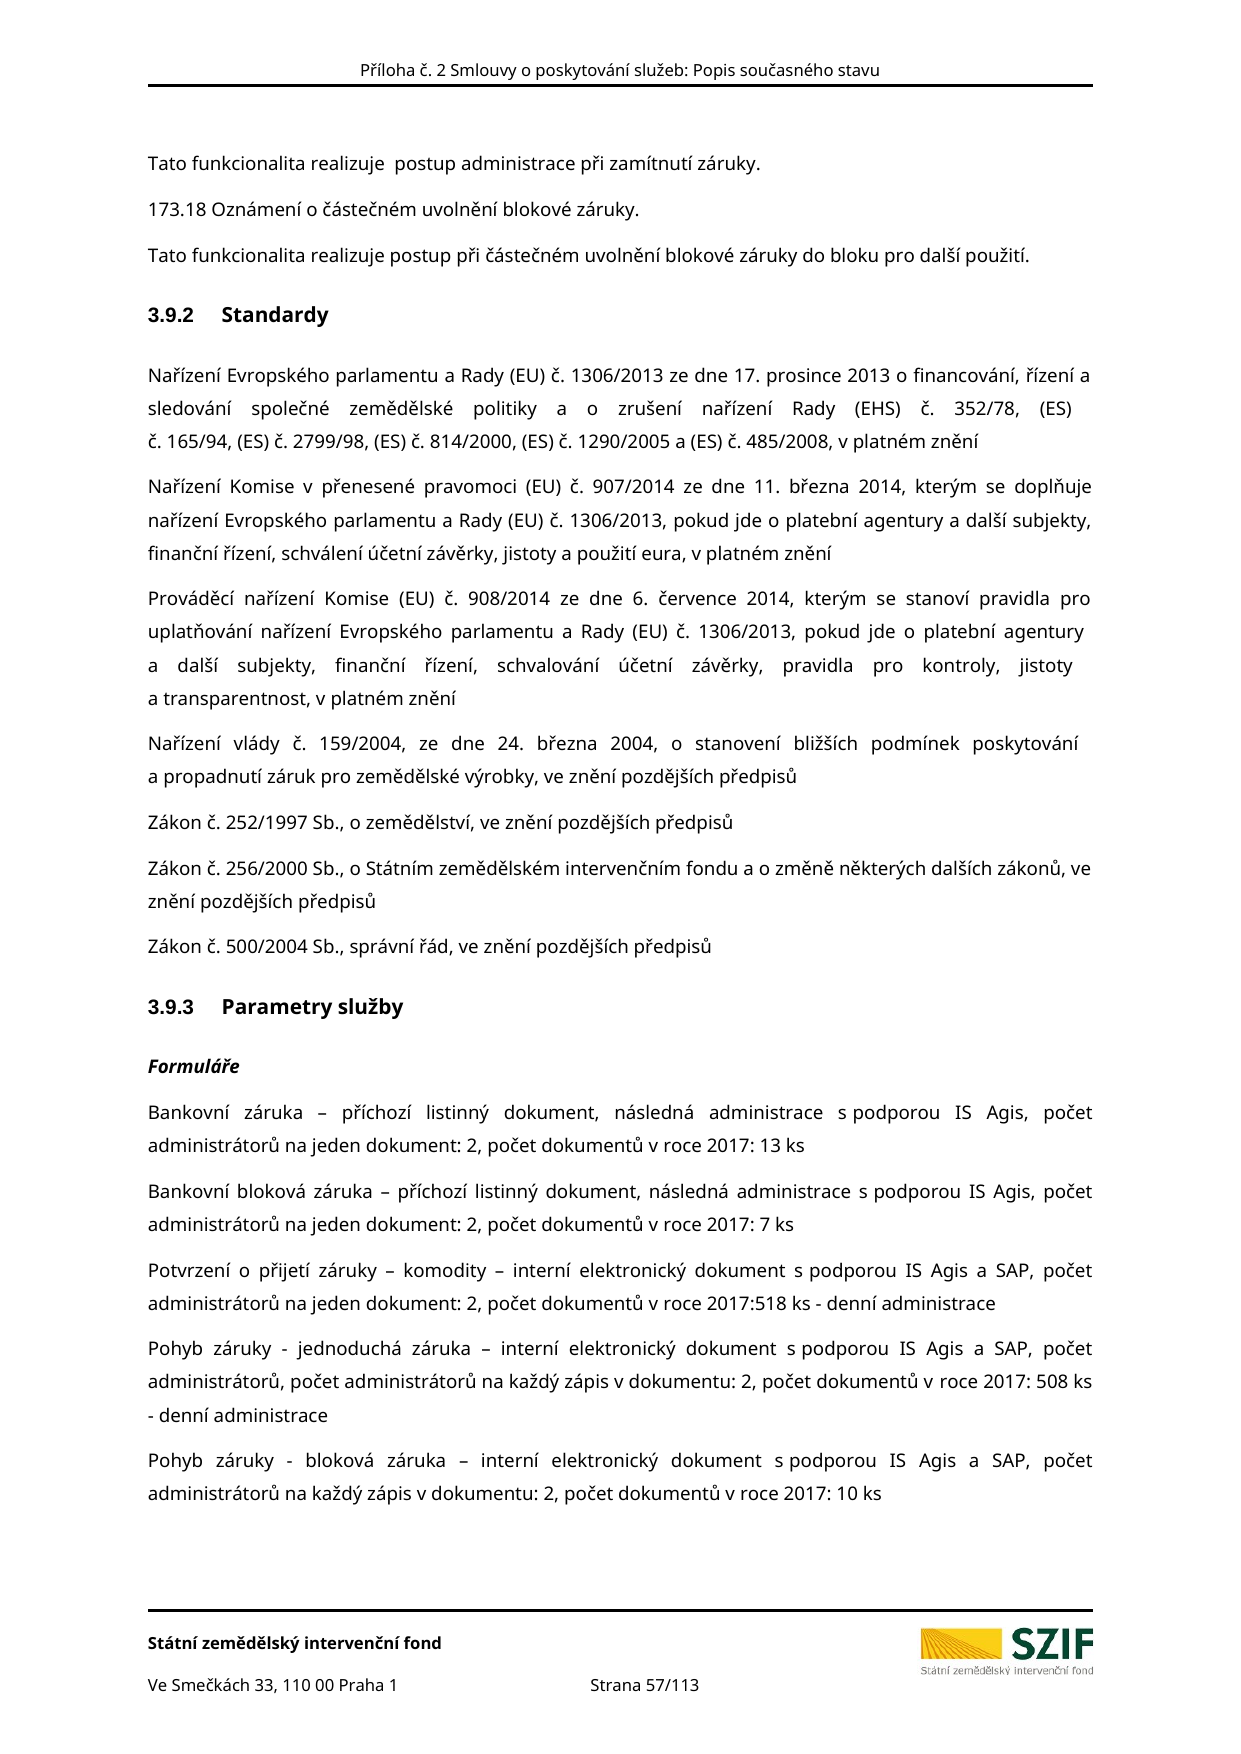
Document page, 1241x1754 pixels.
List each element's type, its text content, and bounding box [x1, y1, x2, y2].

text Bankovní záruka – příchozí listinný dokument, následná administrace s podporou IS Agis, počet administrátorů na jeden dokument: 2, počet dokumentů v roce 2017: 13 ks [148, 1099, 1093, 1158]
text Potvrzení o přijetí záruky – komodity – interní elektronický dokument s podporou IS Agis a SAP, počet administrátorů na jeden dokument: 2, počet dokumentů v roce 2017:518 ks - denní administrace [148, 1257, 1093, 1316]
text Zákon č. 500/2004 Sb., správní řád, ve znění pozdějších předpisů [148, 934, 1093, 959]
subtitle Parametry služby [148, 992, 1093, 1020]
text Zákon č. 256/2000 Sb., o Státním zemědělském intervenčním fondu a o změně některých dalších zákonů, ve znění pozdějších předpisů [148, 855, 1093, 914]
subtitle Standardy [148, 300, 1093, 328]
text Tato funkcionalita realizuje postup administrace při zamítnutí záruky. [148, 151, 1093, 176]
text Nařízení Evropského parlamentu a Rady (EU) č. 1306/2013 ze dne 17. prosince 2013 o financování, řízení a sledování společné zemědělské politiky a o zrušení nařízení Rady (EHS) č. 352/78, (ES) č. 165/94, (ES) č. 2799/98, (ES) č. 814/2000, (ES) č. 1290/2005 a (ES) č. 485/2008, v platném znění [148, 362, 1093, 454]
text 173.18 Oznámení o částečném uvolnění blokové záruky. [148, 196, 1093, 222]
text Pohyb záruky - jednoduchá záruka – interní elektronický dokument s podporou IS Agis a SAP, počet administrátorů, počet administrátorů na každý zápis v dokumentu: 2, počet dokumentů v roce 2017: 508 ks - denní administrace [148, 1336, 1093, 1427]
text Prováděcí nařízení Komise (EU) č. 908/2014 ze dne 6. července 2014, kterým se stanoví pravidla pro uplatňování nařízení Evropského parlamentu a Rady (EU) č. 1306/2013, pokud jde o platební agentury a další subjekty, finanční řízení, schvalování účetní závěrky, pravidla pro kontroly, jistoty a transparentnost, v platném znění [148, 586, 1093, 711]
text Pohyb záruky - bloková záruka – interní elektronický dokument s podporou IS Agis a SAP, počet administrátorů na každý zápis v dokumentu: 2, počet dokumentů v roce 2017: 10 ks [148, 1448, 1093, 1506]
text Nařízení vlády č. 159/2004, ze dne 24. března 2004, o stanovení bližších podmínek poskytování a propadnutí záruk pro zemědělské výrobky, ve znění pozdějších předpisů [148, 731, 1093, 789]
text Nařízení Komise v přenesené pravomoci (EU) č. 907/2014 ze dne 11. března 2014, kterým se doplňuje nařízení Evropského parlamentu a Rady (EU) č. 1306/2013, pokud jde o platební agentury a další subjekty, finanční řízení, schválení účetní závěrky, jistoty a použití eura, v platném znění [148, 474, 1093, 566]
text Bankovní bloková záruka – příchozí listinný dokument, následná administrace s podporou IS Agis, počet administrátorů na jeden dokument: 2, počet dokumentů v roce 2017: 7 ks [148, 1178, 1093, 1237]
text Tato funkcionalita realizuje postup při částečném uvolnění blokové záruky do bloku pro další použití. [148, 242, 1093, 267]
picture [917, 1627, 1095, 1675]
subtitle Formuláře [148, 1054, 1093, 1079]
text Zákon č. 252/1997 Sb., o zemědělství, ve znění pozdějších předpisů [148, 809, 1093, 835]
